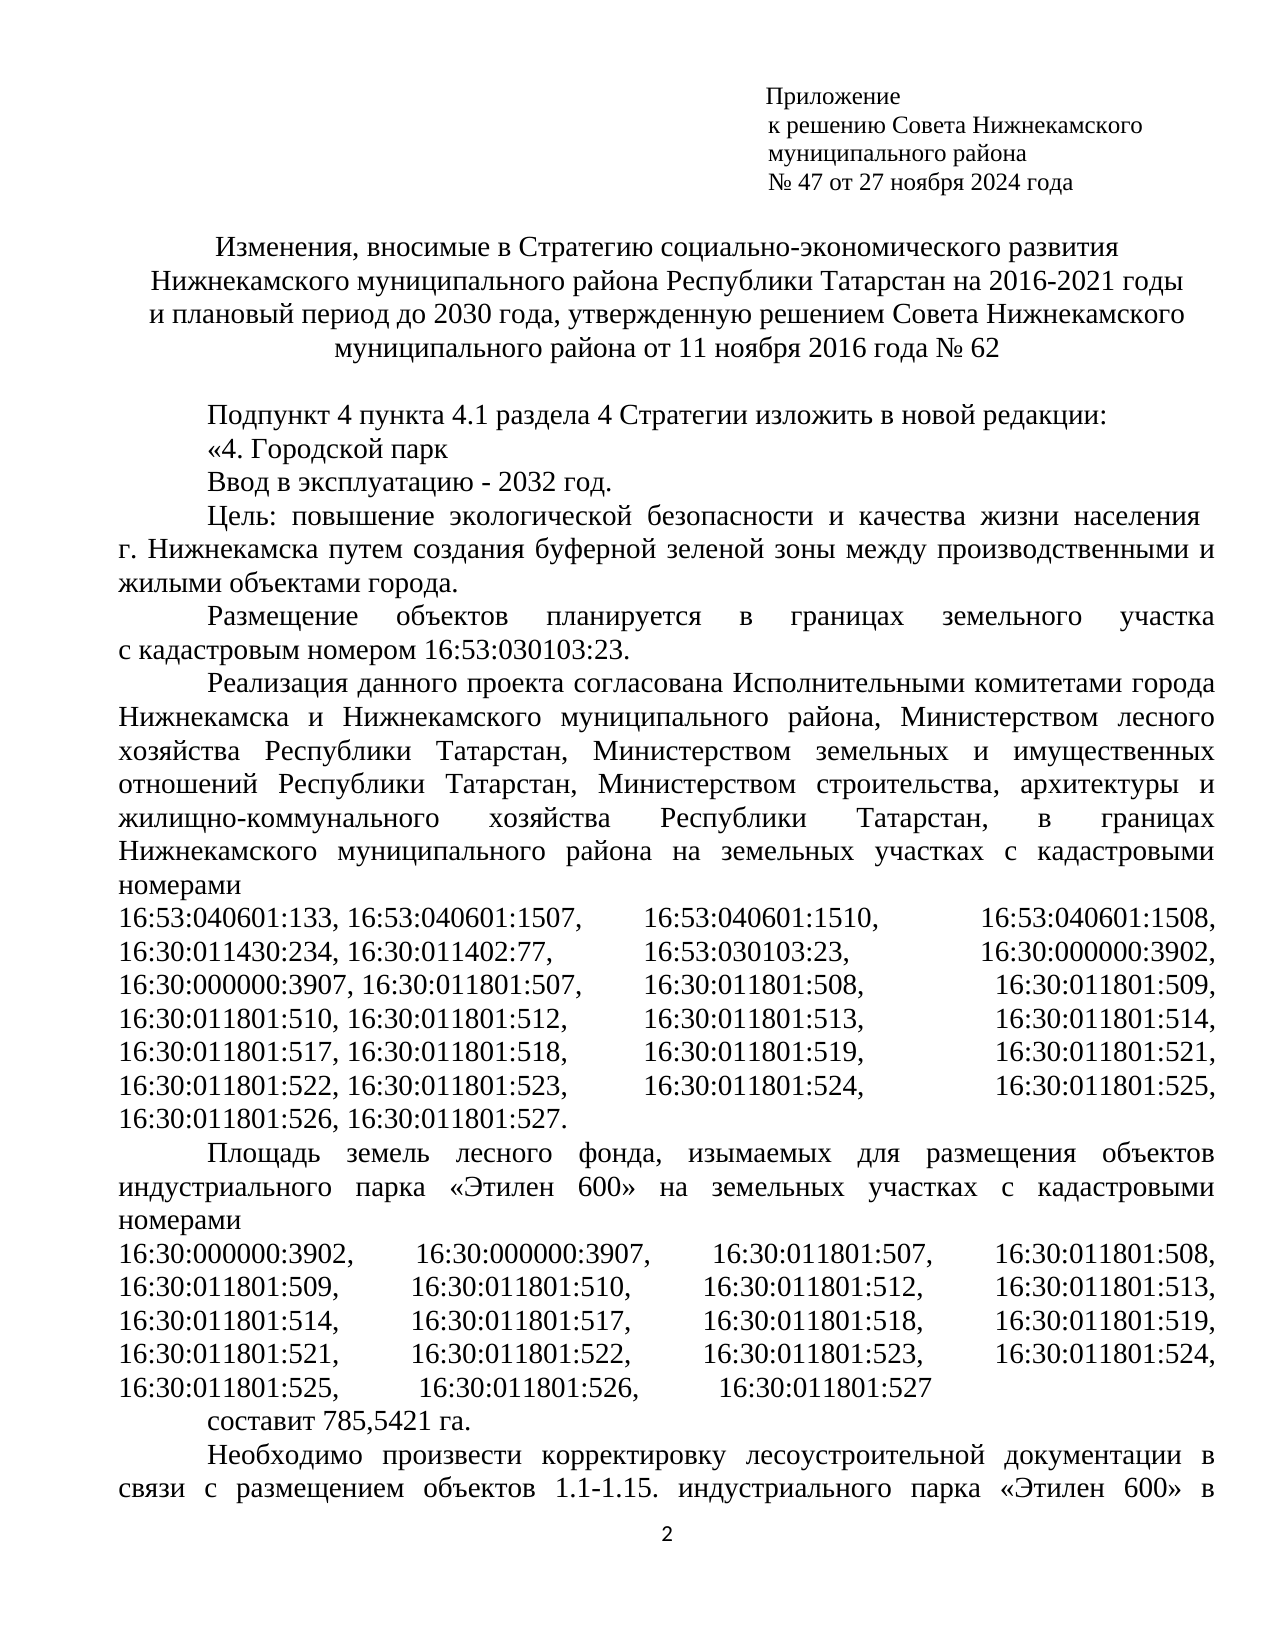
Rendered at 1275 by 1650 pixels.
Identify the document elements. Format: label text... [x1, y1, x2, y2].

text муниципального района [768, 138, 1216, 167]
text составит 785,5421 га. [118, 1403, 1216, 1437]
text Площадь земель лесного фонда, изымаемых для размещения объектов индустриального парка «Этилен 600» на земельных участках с кадастровыми номерами [118, 1135, 1216, 1236]
text Приложение [118, 81, 1216, 110]
text к решению Совета Нижнекамского [768, 110, 1216, 138]
text № 47 от 27 ноября 2024 года [768, 167, 1216, 196]
text Размещение объектов планируется в границах земельного участка с кадастровым номером 16:53:030103:23. [118, 598, 1216, 666]
text 16:30:000000:3902, 16:30:000000:3907, 16:30:011801:507, 16:30:011801:508, 16:30:011801:509, 16:30:011801:510, 16:30:011801:512, 16:30:011801:513, 16:30:011801:514, 16:30:011801:517, 16:30:011801:518, 16:30:011801:519, 16:30:011801:521, 16:30:011801:522, 16:30:011801:523, 16:30:011801:524, 16:30:011801:525, 16:30:011801:526, 16:30:011801:527 [118, 1236, 1216, 1403]
text и плановый период до 2030 года, утвержденную решением Совета Нижнекамского [118, 297, 1216, 330]
text Цель: повышение экологической безопасности и качества жизни населения г. Нижнекамска путем создания буферной зеленой зоны между производственными и жилыми объектами города. [118, 498, 1216, 598]
text Нижнекамского муниципального района Республики Татарстан на 2016-2021 годы [118, 263, 1216, 297]
text Изменения, вносимые в Стратегию социально-экономического развития [118, 229, 1216, 263]
text муниципального района от 11 ноября 2016 года № 62 [118, 330, 1216, 364]
text 16:53:040601:133, 16:53:040601:1507, 16:53:040601:1510, 16:53:040601:1508, 16:30:011430:234, 16:30:011402:77, 16:53:030103:23, 16:30:000000:3902, 16:30:000000:3907, 16:30:011801:507, 16:30:011801:508, 16:30:011801:509, 16:30:011801:510, 16:30:011801:512, 16:30:011801:513, 16:30:011801:514, 16:30:011801:517, 16:30:011801:518, 16:30:011801:519, 16:30:011801:521, 16:30:011801:522, 16:30:011801:523, 16:30:011801:524, 16:30:011801:525, 16:30:011801:526, 16:30:011801:527. [118, 900, 1216, 1135]
list Подпункт 4 пункта 4.1 раздела 4 Стратегии изложить в новой редакции: [207, 397, 1216, 431]
text «4. Городской парк Ввод в эксплуатацию - 2032 год. [207, 431, 1216, 498]
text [118, 1437, 1216, 1504]
text Реализация данного проекта согласована Исполнительными комитетами города Нижнекамска и Нижнекамского муниципального района, Министерством лесного хозяйства Республики Татарстан, Министерством земельных и имущественных отношений Республики Татарстан, Министерством строительства, архитектуры и жилищно-коммунального хозяйства Республики Татарстан, в границах Нижнекамского муниципального района на земельных участках с кадастровыми номерами [118, 666, 1216, 900]
